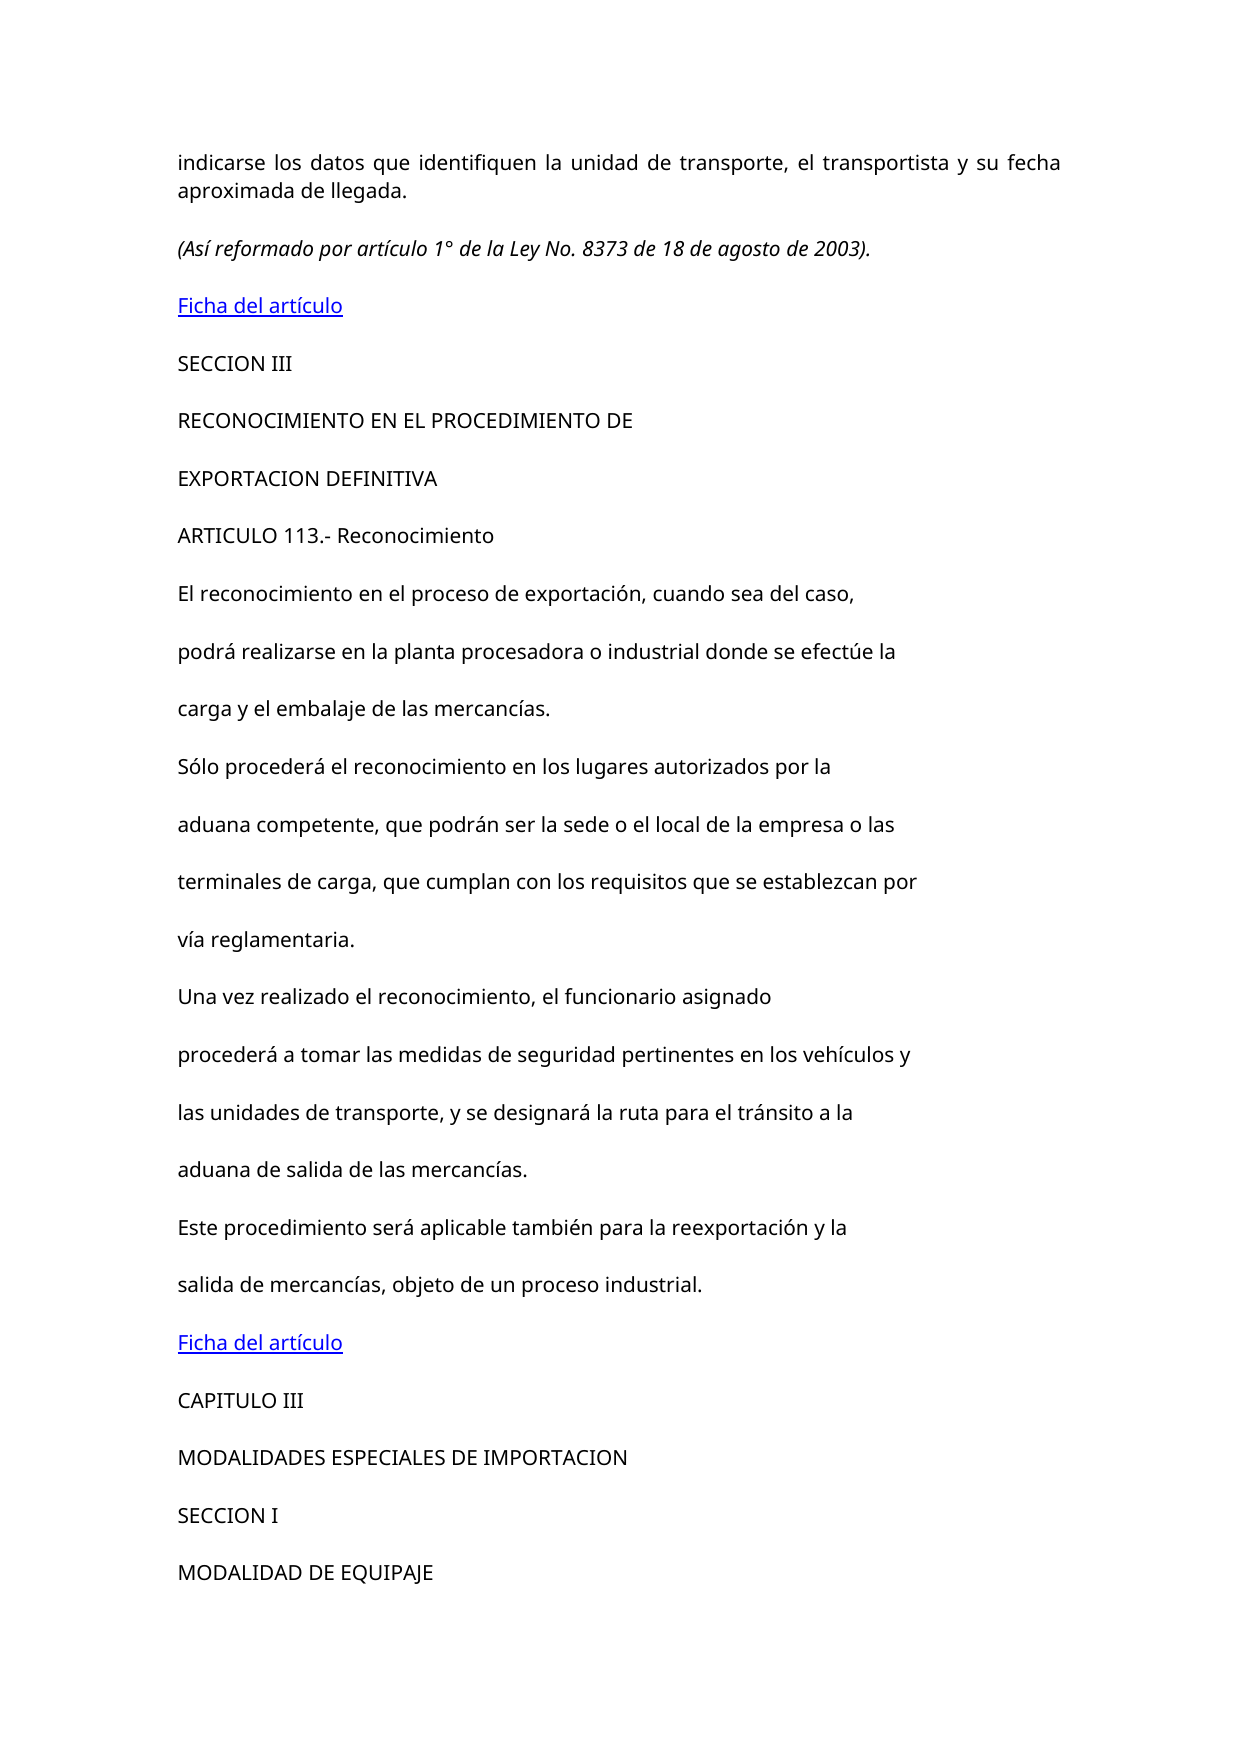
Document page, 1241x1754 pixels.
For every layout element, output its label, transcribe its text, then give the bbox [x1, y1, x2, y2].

text SECCION I [177, 1501, 1063, 1529]
text aduana competente, que podrán ser la sede o el local de la empresa o las [177, 810, 1063, 838]
text las unidades de transporte, y se designará la ruta para el tránsito a la [177, 1098, 1063, 1126]
text Una vez realizado el reconocimiento, el funcionario asignado [177, 982, 1063, 1011]
text MODALIDAD DE EQUIPAJE [177, 1558, 1063, 1587]
text (Así reformado por artículo 1° de la Ley No. 8373 de 18 de agosto de 2003). [177, 234, 1063, 262]
text El reconocimiento en el proceso de exportación, cuando sea del caso, [177, 579, 1063, 608]
text Sólo procederá el reconocimiento en los lugares autorizados por la [177, 752, 1063, 781]
text Ficha del artículo [177, 291, 1063, 320]
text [177, 148, 1063, 204]
text Ficha del artículo [177, 1328, 1063, 1357]
text CAPITULO III [177, 1386, 1063, 1414]
text procederá a tomar las medidas de seguridad pertinentes en los vehículos y [177, 1040, 1063, 1068]
text aduana de salida de las mercancías. [177, 1155, 1063, 1184]
text RECONOCIMIENTO EN EL PROCEDIMIENTO DE [177, 406, 1063, 435]
text Este procedimiento será aplicable también para la reexportación y la [177, 1213, 1063, 1241]
text terminales de carga, que cumplan con los requisitos que se establezcan por [177, 867, 1063, 896]
text ARTICULO 113.- Reconocimiento [177, 522, 1063, 550]
text vía reglamentaria. [177, 925, 1063, 953]
text EXPORTACION DEFINITIVA [177, 464, 1063, 492]
text MODALIDADES ESPECIALES DE IMPORTACION [177, 1443, 1063, 1472]
text salida de mercancías, objeto de un proceso industrial. [177, 1271, 1063, 1299]
text carga y el embalaje de las mercancías. [177, 694, 1063, 723]
text SECCION III [177, 349, 1063, 377]
text podrá realizarse en la planta procesadora o industrial donde se efectúe la [177, 637, 1063, 665]
